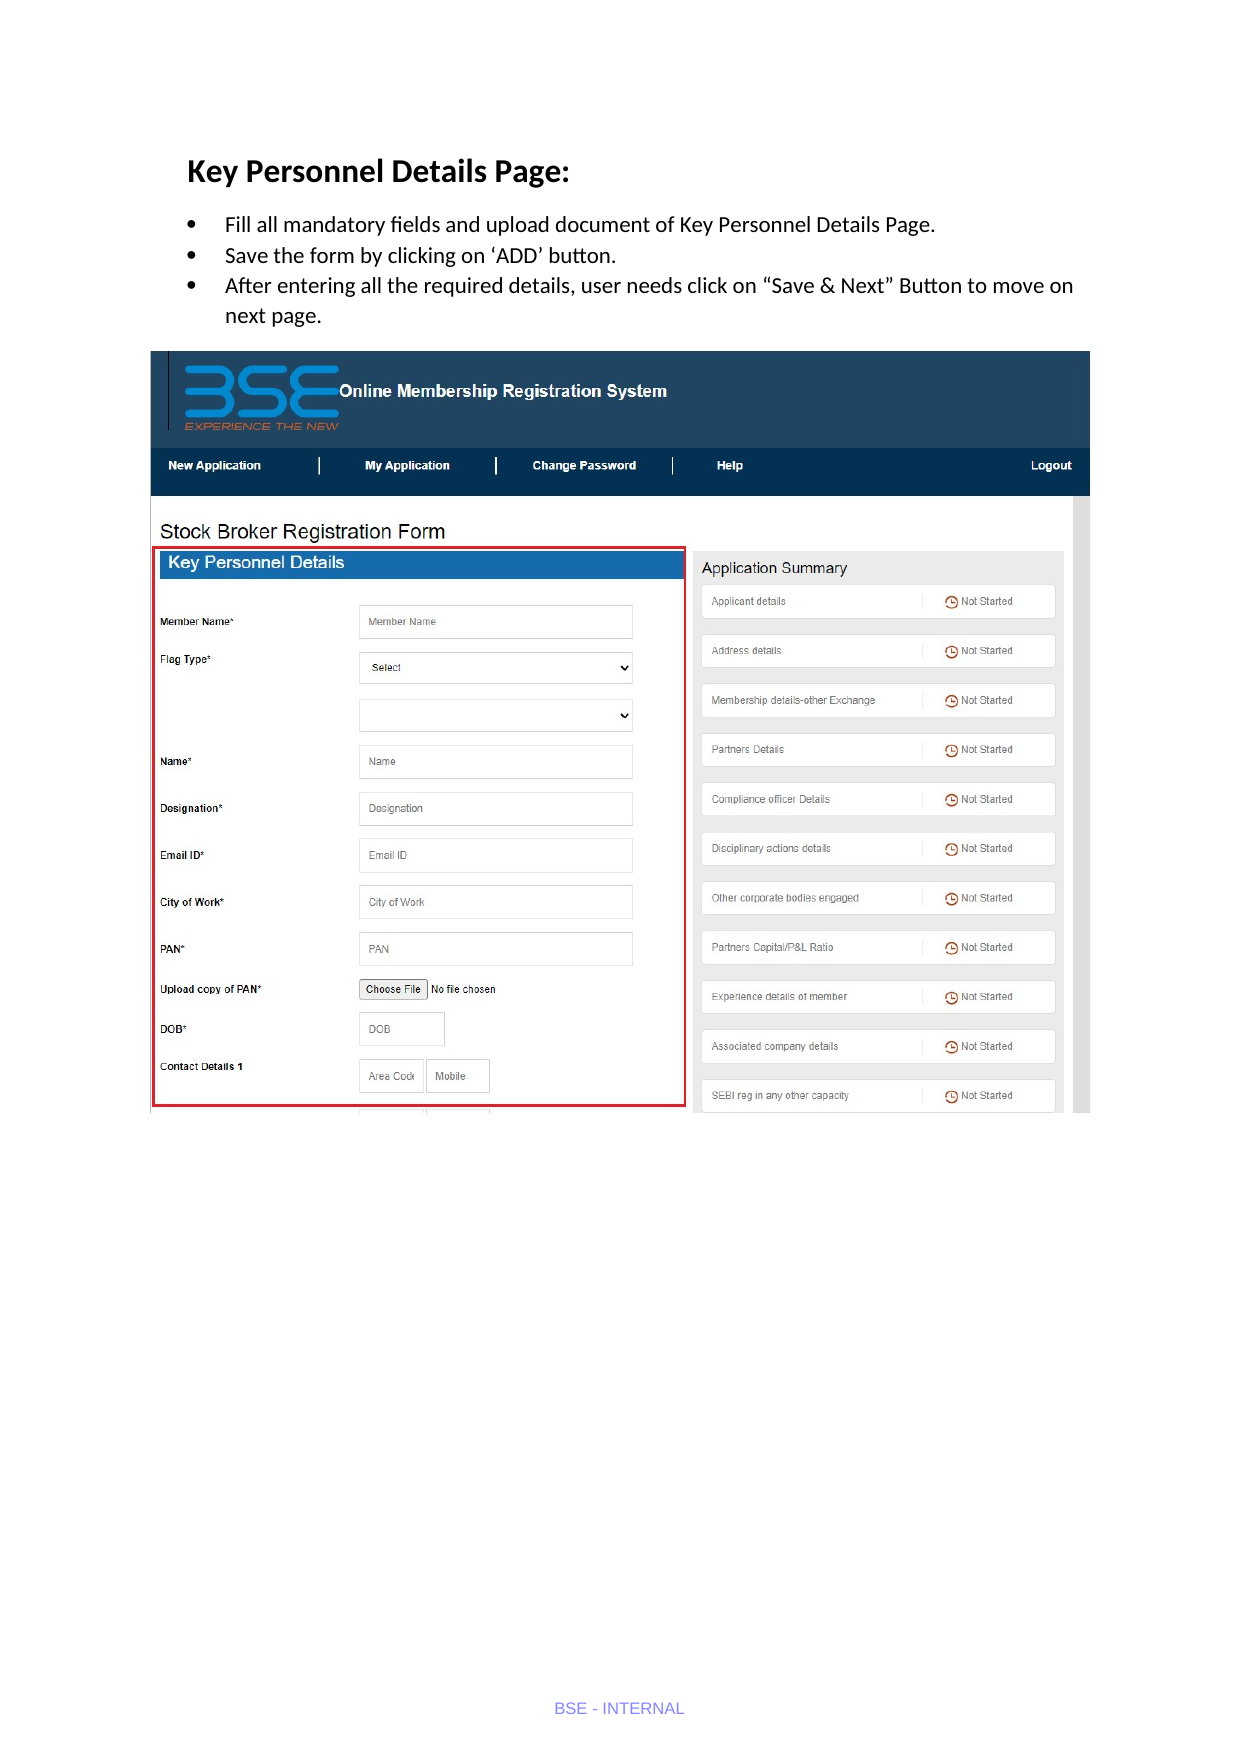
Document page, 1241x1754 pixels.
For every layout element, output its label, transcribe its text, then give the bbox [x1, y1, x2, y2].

list After entering all the required details, user needs click on “Save & Next” Button to move on next page. [187, 271, 1090, 329]
picture [150, 348, 1091, 1115]
list Fill all mandatory fields and upload document of Key Personnel Details Page. [187, 211, 1090, 239]
text Key Personnel Details Page: [150, 150, 1090, 191]
list Save the form by clicking on ‘ADD’ button. [187, 241, 1090, 269]
